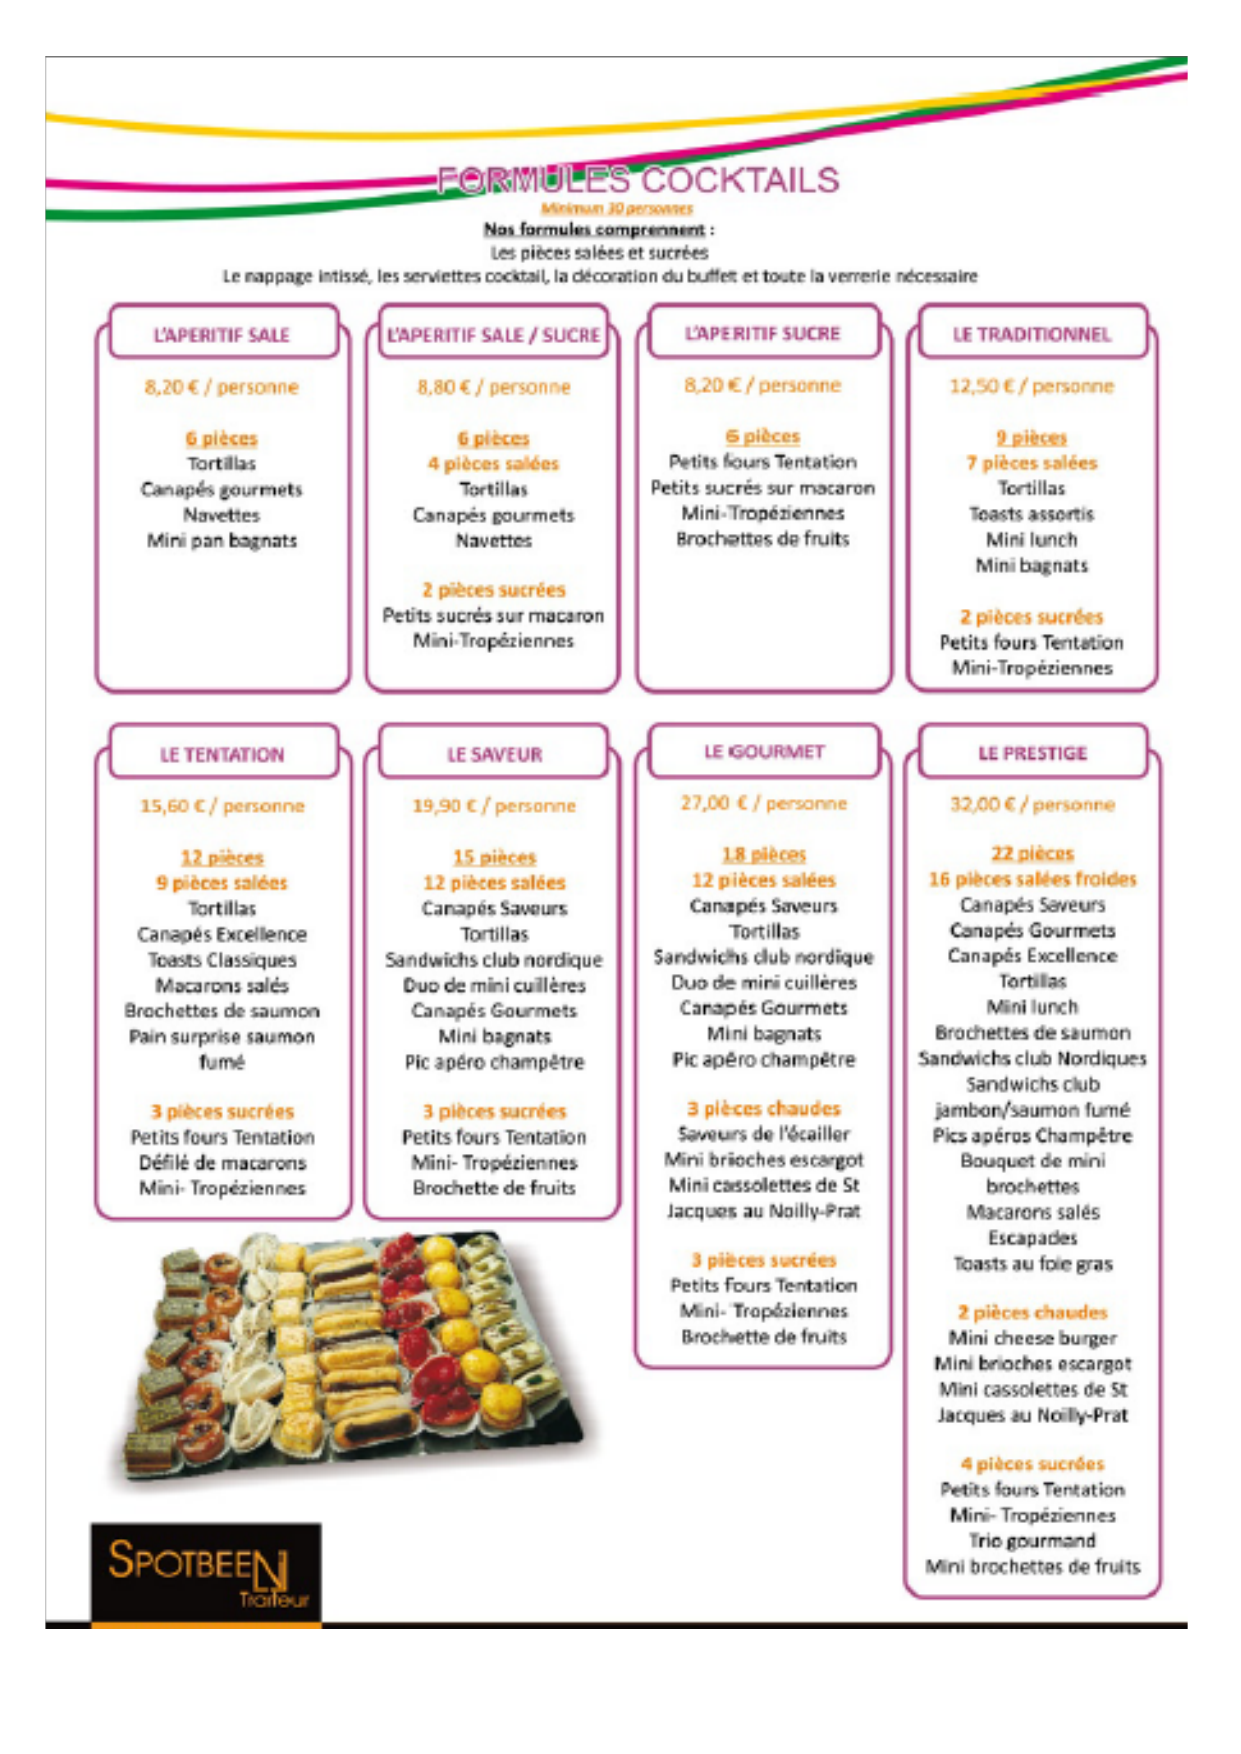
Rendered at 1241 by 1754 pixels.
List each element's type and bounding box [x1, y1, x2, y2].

picture [45, 56, 1188, 1629]
